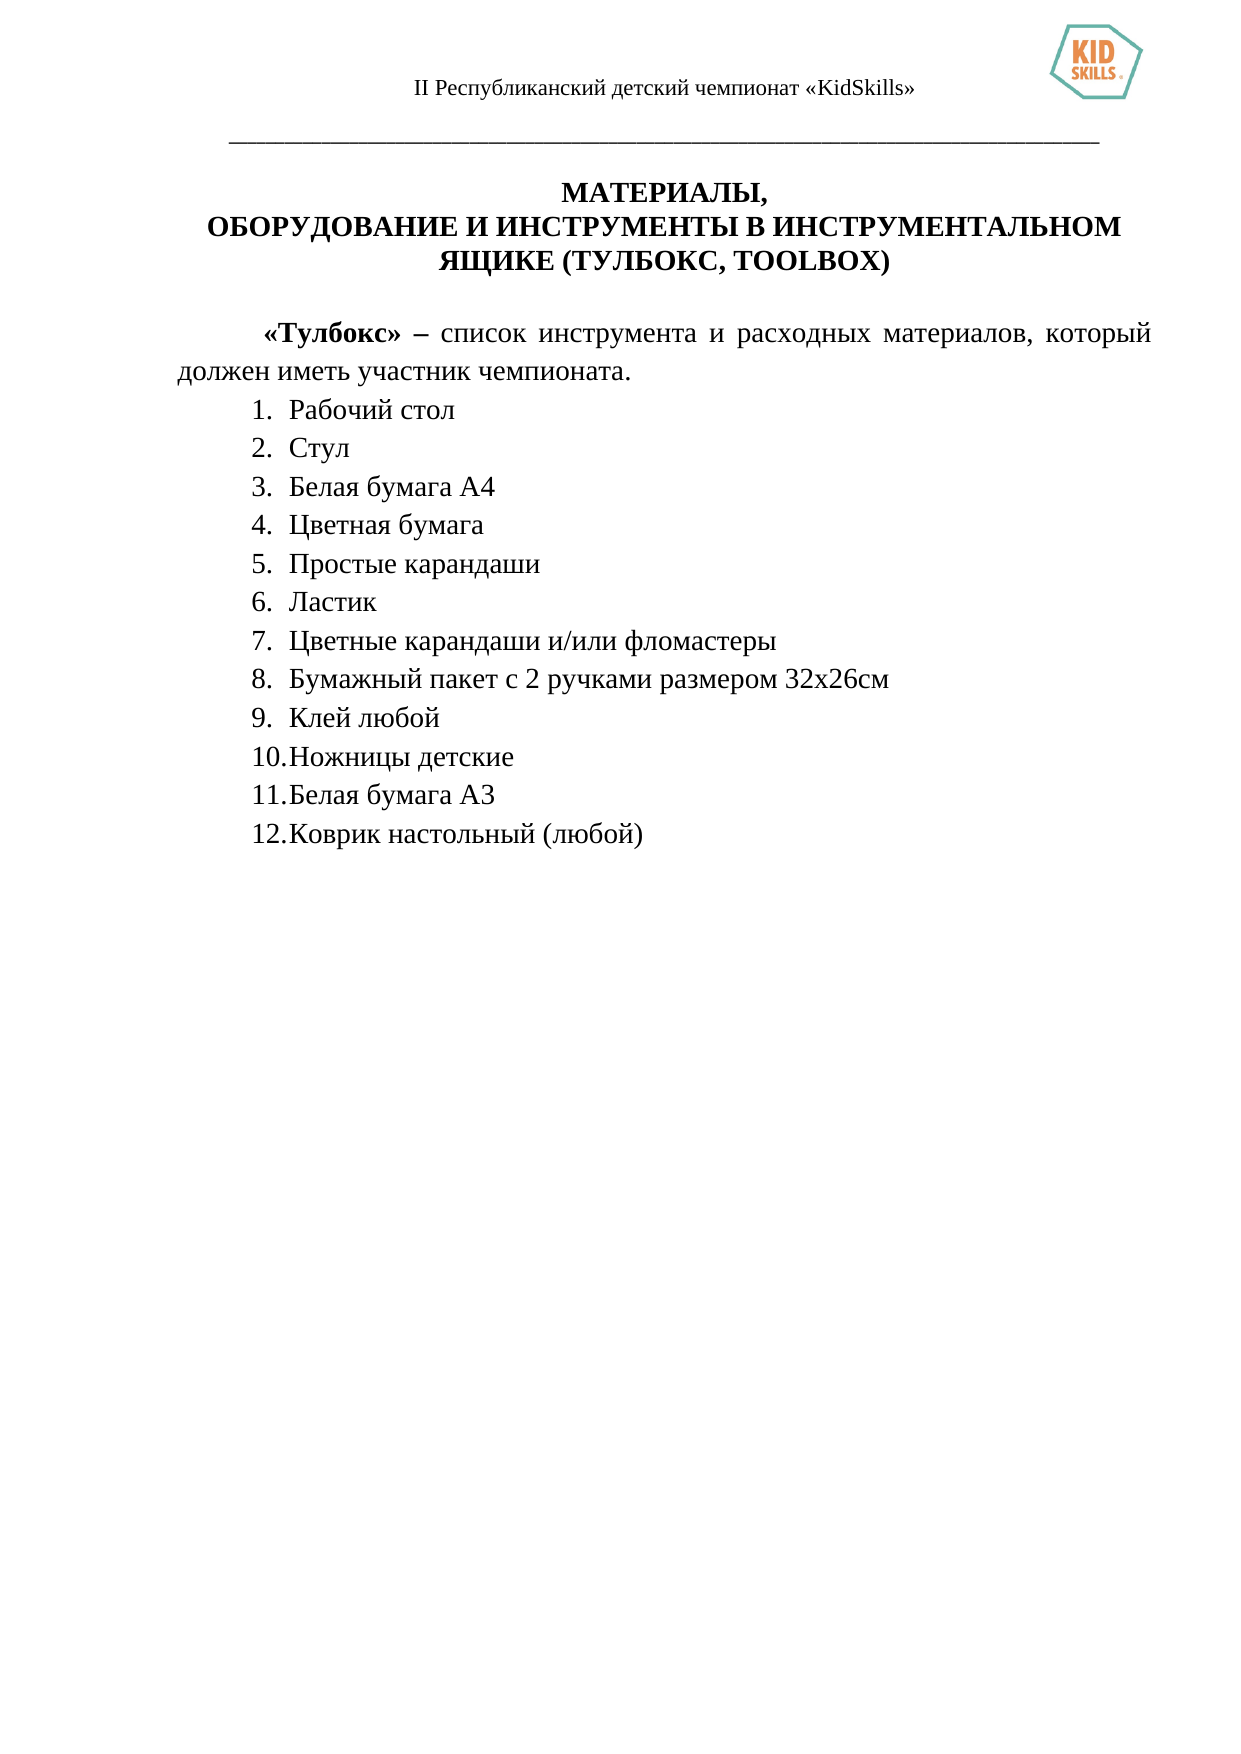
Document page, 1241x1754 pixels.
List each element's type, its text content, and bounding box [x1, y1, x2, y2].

list Ластик [251, 584, 1152, 618]
picture [1041, 6, 1147, 113]
list Стул [251, 430, 1152, 464]
text «Тулбокс» – список инструмента и расходных материалов, который должен иметь участник чемпионата. [177, 315, 1152, 387]
list Ножницы детские [251, 739, 1152, 772]
list Цветные карандаши и/или фломастеры [251, 623, 1152, 657]
list Простые карандаши [251, 546, 1152, 579]
list Бумажный пакет с 2 ручками размером 32х26см [251, 662, 1152, 695]
text МАТЕРИАЛЫ, [177, 176, 1152, 209]
text ОБОРУДОВАНИЕ И ИНСТРУМЕНТЫ В ИНСТРУМЕНТАЛЬНОМ ЯЩИКЕ (ТУЛБОКС, TOOLBOX) [177, 209, 1152, 276]
list Белая бумага А4 [251, 469, 1152, 502]
list Коврик настольный (любой) [251, 816, 1152, 849]
list Белая бумага А3 [251, 777, 1152, 811]
list Цветная бумага [251, 507, 1152, 541]
list Клей любой [251, 700, 1152, 734]
list Рабочий стол [251, 392, 1152, 425]
